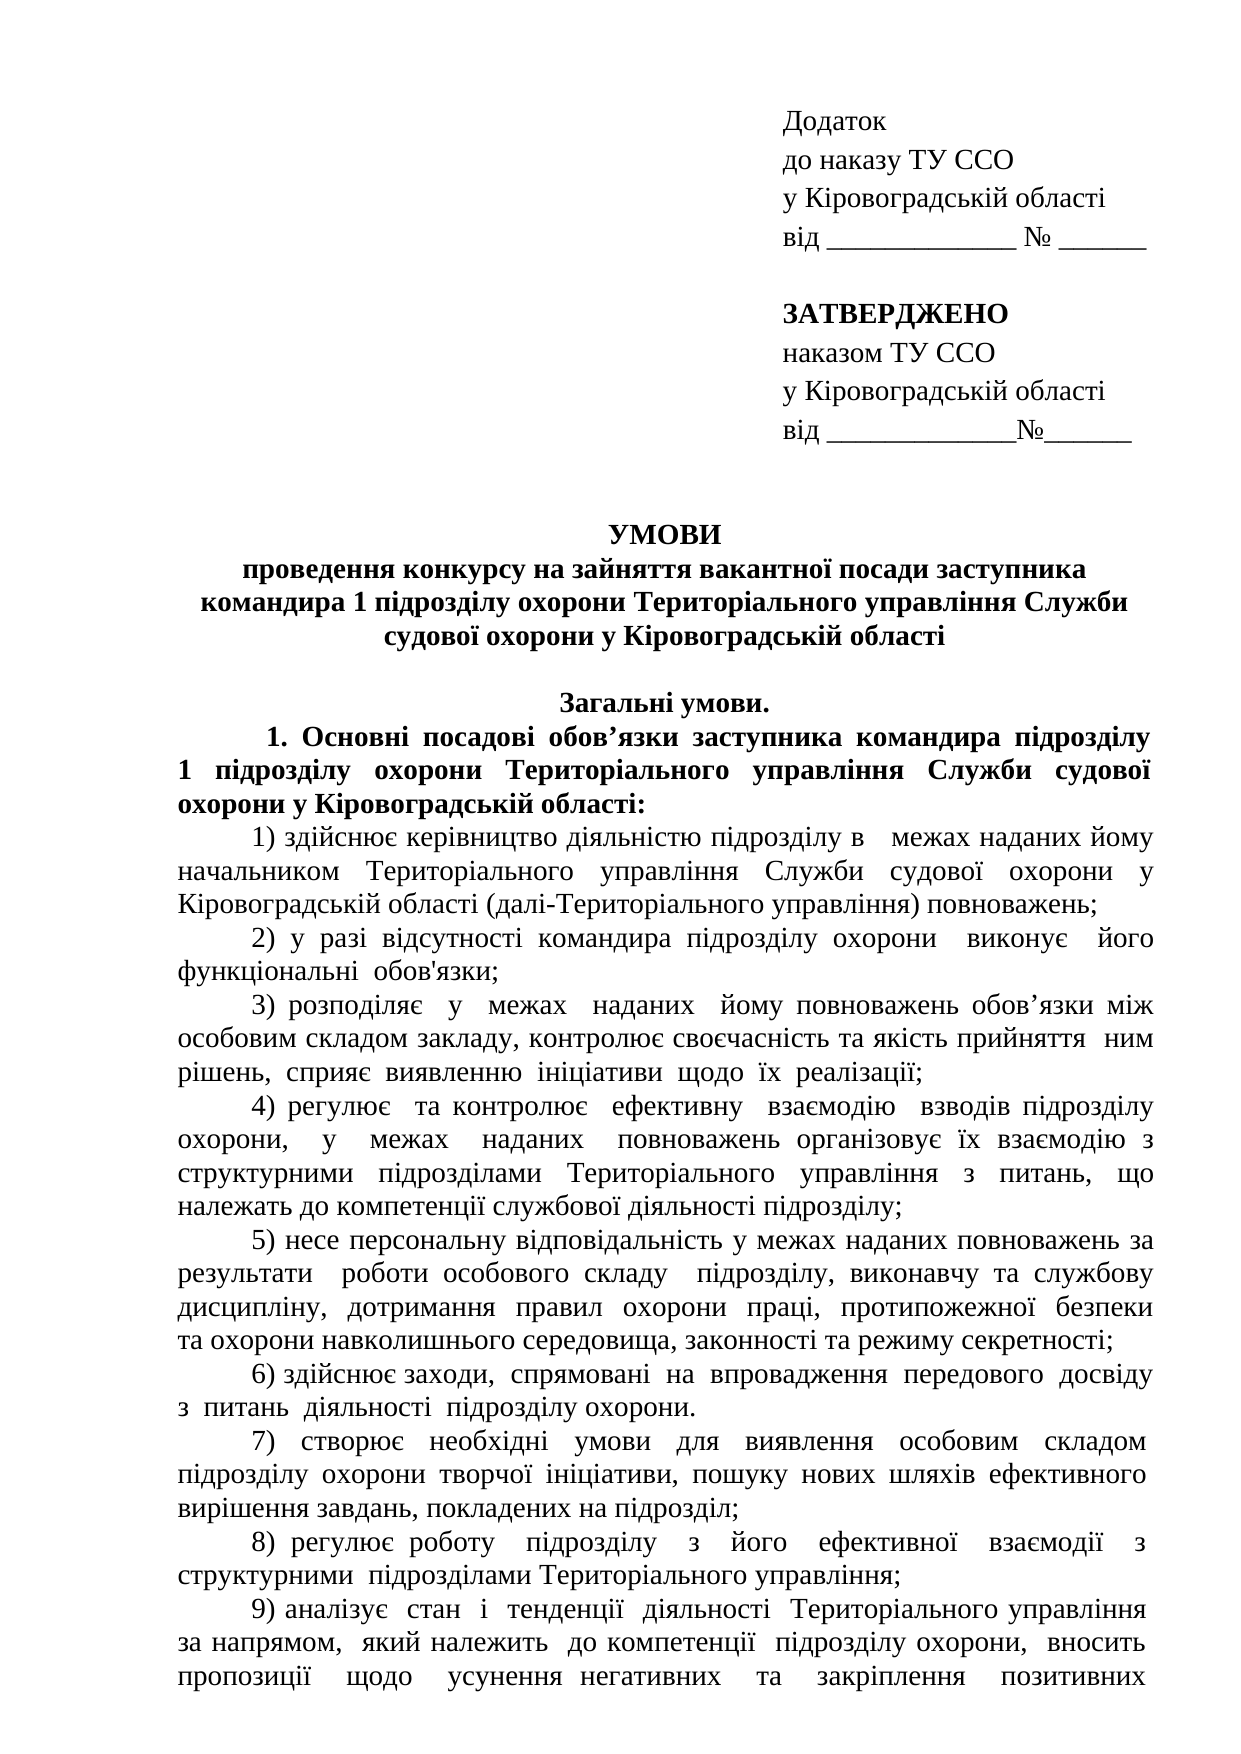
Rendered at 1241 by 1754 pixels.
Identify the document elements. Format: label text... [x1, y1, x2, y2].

text до наказу ТУ ССО [783, 142, 1152, 176]
text ЗАТВЕРДЖЕНО [177, 296, 1152, 330]
text 1. Основні посадові обов’язки заступника командира підрозділу 1 підрозділу охорони Територіального управління Служби судової охорони у Кіровоградській області: [177, 719, 1152, 819]
text Загальні умови. [177, 685, 1152, 719]
text УМОВИ [177, 517, 1152, 551]
text 6) здійснює заходи, спрямовані на впровадження передового досвіду з питань діяльності підрозділу охорони. [177, 1356, 1155, 1423]
text 4) регулює та контролює ефективну взаємодію взводів підрозділу охорони, у межах наданих повноважень організовує їх взаємодію з структурними підрозділами Територіального управління з питань, що належать до компетенції службової діяльності підрозділу; [177, 1088, 1155, 1222]
text у Кіровоградській області [177, 373, 1152, 407]
text 8) регулює роботу підрозділу з його ефективної взаємодії з структурними підрозділами Територіального управління; [177, 1524, 1147, 1591]
text 7) створює необхідні умови для виявлення особовим складом підрозділу охорони творчої ініціативи, пошуку нових шляхів ефективного вирішення завдань, покладених на підрозділ; [177, 1423, 1147, 1524]
text Додаток [783, 103, 1152, 137]
text проведення конкурсу на зайняття вакантної посади заступника командира 1 підрозділу охорони Територіального управління Служби судової охорони у Кіровоградській області [177, 551, 1152, 652]
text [177, 1591, 1147, 1691]
text наказом ТУ ССО [177, 335, 1152, 368]
text 3) розподіляє у межах наданих йому повноважень обов’язки між особовим складом закладу, контролює своєчасність та якість прийняття ним рішень, сприяє виявленню ініціативи щодо їх реалізації; [177, 987, 1155, 1088]
text від _____________ № ______ [783, 219, 1152, 253]
text 2) у разі відсутності командира підрозділу охорони виконує його функціональні обов'язки; [177, 920, 1155, 987]
text 5) несе персональну відповідальність у межах наданих повноважень за результати роботи особового складу підрозділу, виконавчу та службову дисципліну, дотримання правил охорони праці, протипожежної безпеки та охорони навколишнього середовища, законності та режиму секретності; [177, 1222, 1155, 1356]
text у Кіровоградській області [783, 181, 1152, 214]
text 1) здійснює керівництво діяльністю підрозділу в межах наданих йому начальником Територіального управління Служби судової охорони у Кіровоградській області (далі-Територіального управління) повноважень; [177, 819, 1155, 920]
text від _____________№______ [783, 412, 1152, 445]
